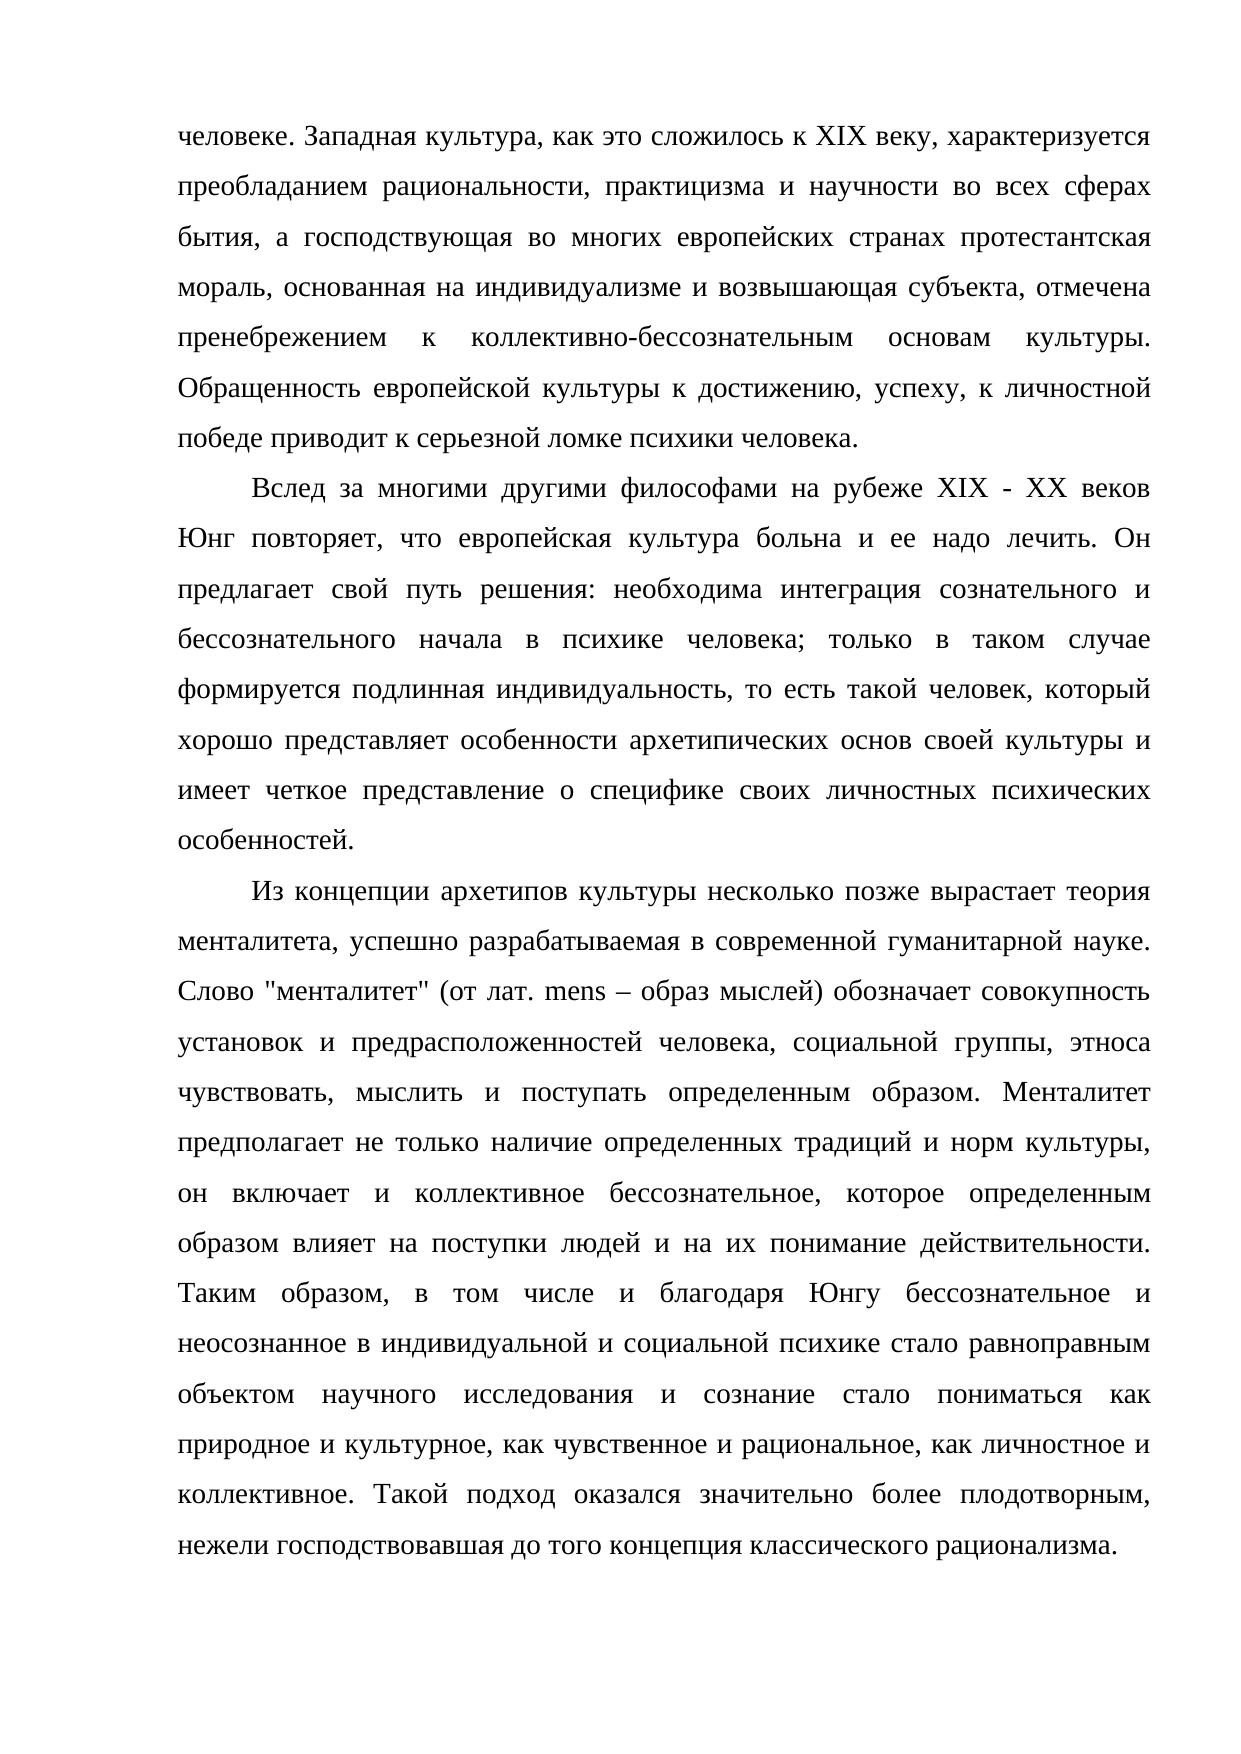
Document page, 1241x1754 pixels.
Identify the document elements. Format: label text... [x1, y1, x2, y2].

text Из концепции архетипов культуры несколько позже вырастает теория менталитета, успешно разрабатываемая в современной гуманитарной науке. Слово "менталитет" (от лат. mens – образ мыслей) обозначает совокупность установок и предрасположенностей человека, социальной группы, этноса чувствовать, мыслить и поступать определенным образом. Менталитет предполагает не только наличие определенных традиций и норм культуры, он включает и коллективное бессознательное, которое определенным образом влияет на поступки людей и на их понимание действительности. Таким образом, в том числе и благодаря Юнгу бессознательное и неосознанное в индивидуальной и социальной психике стало равноправным объектом научного исследования и сознание стало пониматься как природное и культурное, как чувственное и рациональное, как личностное и коллективное. Такой подход оказался значительно более плодотворным, нежели господствовавшая до того концепция классического рационализма. [177, 873, 1152, 1560]
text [177, 118, 1152, 453]
text Вслед за многими другими философами на рубеже XIX - XX веков Юнг повторяет, что европейская культура больна и ее надо лечить. Он предлагает свой путь решения: необходима интеграция сознательного и бессознательного начала в психике человека; только в таком случае формируется подлинная индивидуальность, то есть такой человек, который хорошо представляет особенности архетипических основ своей культуры и имеет четкое представление о специфике своих личностных психических особенностей. [177, 470, 1152, 856]
